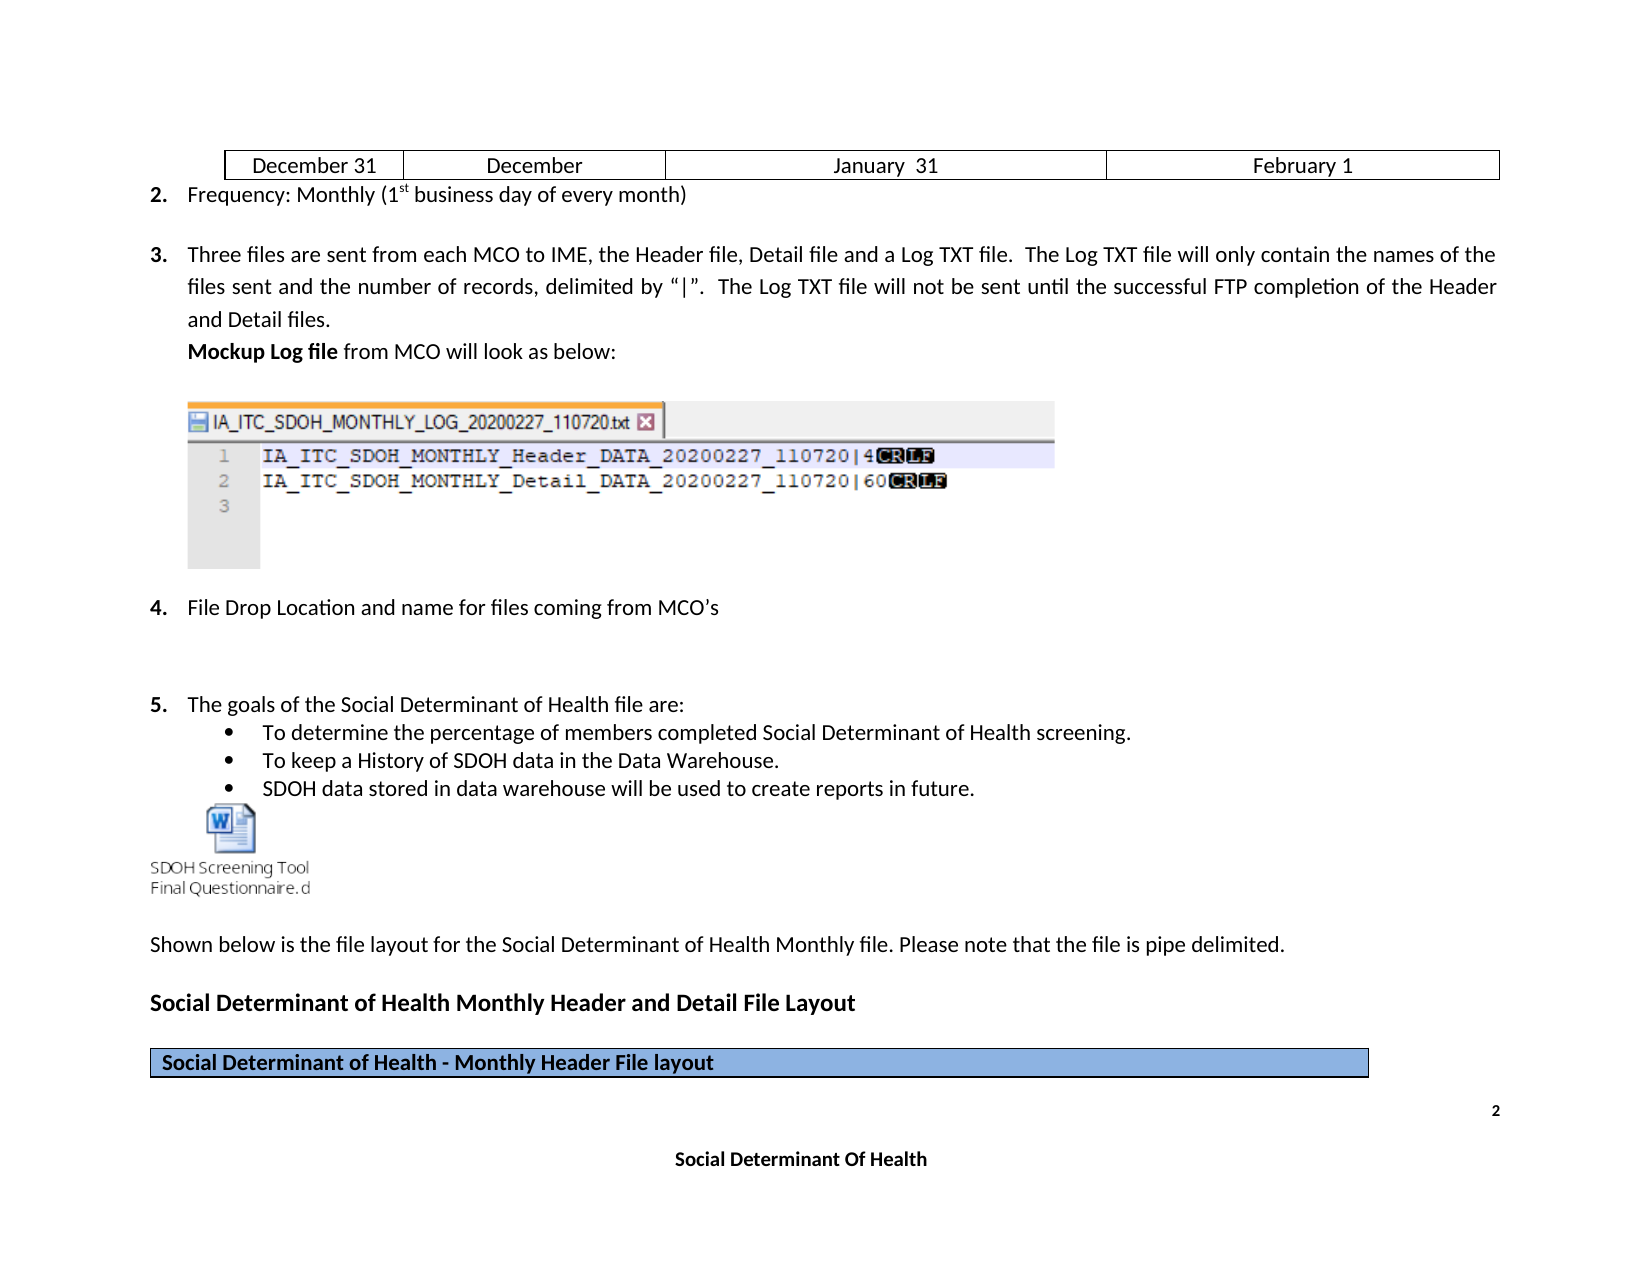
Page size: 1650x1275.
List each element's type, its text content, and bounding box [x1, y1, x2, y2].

table_cell December [404, 151, 665, 179]
list To determine the percentage of members completed Social Determinant of Health screening. [225, 718, 1500, 746]
subtitle Social Determinant of Health Monthly Header and Detail File Layout [150, 987, 1500, 1018]
list SDOH data stored in data warehouse will be used to create reports in future. [225, 774, 1500, 802]
table_cell December 31 [226, 151, 403, 179]
table_cell February 1 [1107, 151, 1499, 179]
picture [187, 401, 1055, 569]
list The goals of the Social Determinant of Health file are: [150, 690, 1500, 718]
table_cell January 31 [666, 151, 1106, 179]
list To keep a History of SDOH data in the Data Warehouse. [225, 746, 1500, 774]
table_header Social Determinant of Health - Monthly Header File layout [151, 1049, 1368, 1076]
list Frequency: Monthly (1st business day of every month) [150, 180, 1500, 208]
text Mockup Log file from MCO will look as below: [187, 337, 1500, 365]
text Shown below is the file layout for the Social Determinant of Health Monthly file. Please note that the file is pipe delimited. [150, 930, 1500, 958]
list Three files are sent from each MCO to IME, the Header file, Detail file and a Log TXT file. The Log TXT file will only contain the names of the files sent and the number of records, delimited by “|”. The Log TXT file will not be sent until the successful FTP completion of the Header and Detail files. [150, 240, 1500, 333]
list File Drop Location and name for files coming from MCO’s [150, 593, 1500, 621]
